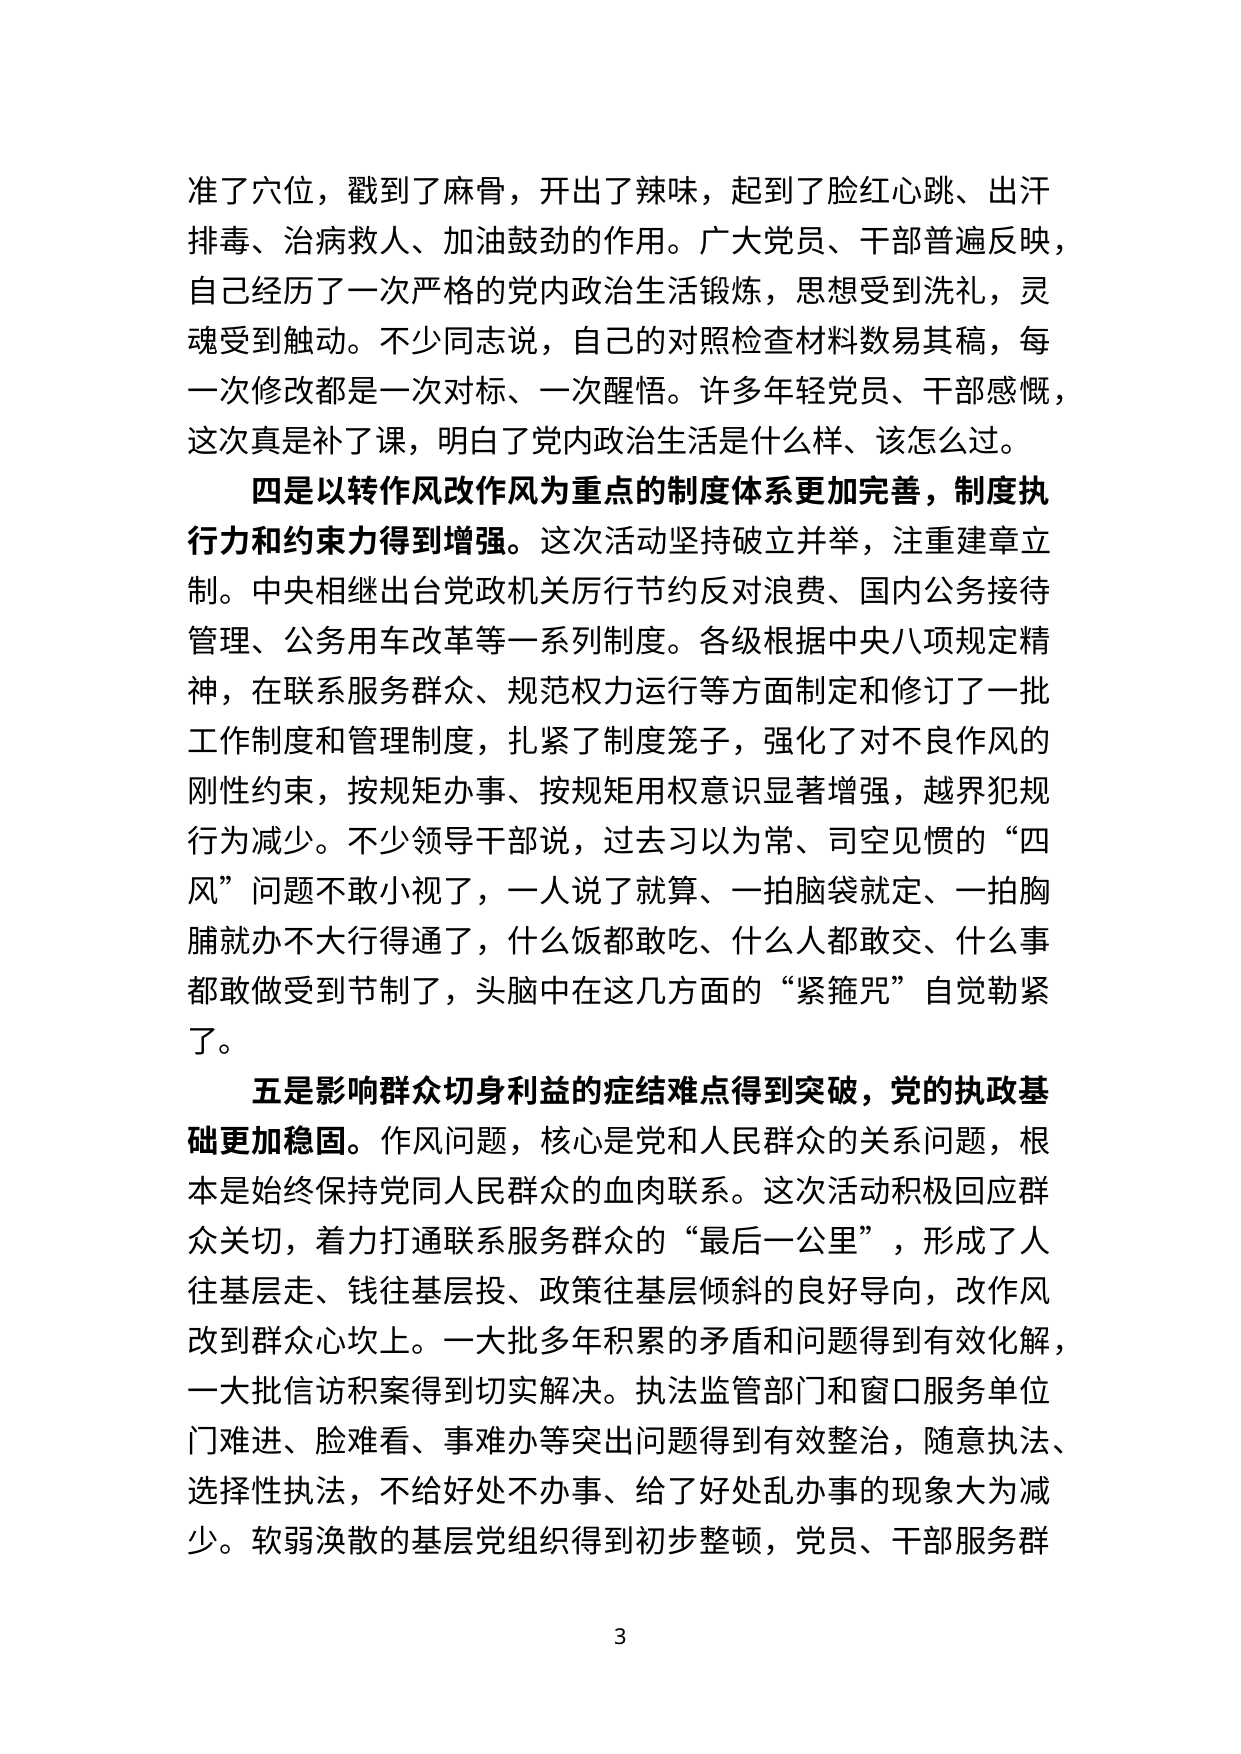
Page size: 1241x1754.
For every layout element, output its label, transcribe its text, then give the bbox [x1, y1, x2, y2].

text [187, 1062, 1053, 1562]
text 四是以转作风改作风为重点的制度体系更加完善，制度执行力和约束力得到增强。这次活动坚持破立并举，注重建章立制。中央相继出台党政机关厉行节约反对浪费、国内公务接待管理、公务用车改革等一系列制度。各级根据中央八项规定精神，在联系服务群众、规范权力运行等方面制定和修订了一批工作制度和管理制度，扎紧了制度笼子，强化了对不良作风的刚性约束，按规矩办事、按规矩用权意识显著增强，越界犯规行为减少。不少领导干部说，过去习以为常、司空见惯的“四风”问题不敢小视了，一人说了就算、一拍脑袋就定、一拍胸脯就办不大行得通了，什么饭都敢吃、什么人都敢交、什么事都敢做受到节制了，头脑中在这几方面的“紧箍咒”自觉勒紧了。 [187, 462, 1053, 1062]
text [187, 162, 1053, 462]
